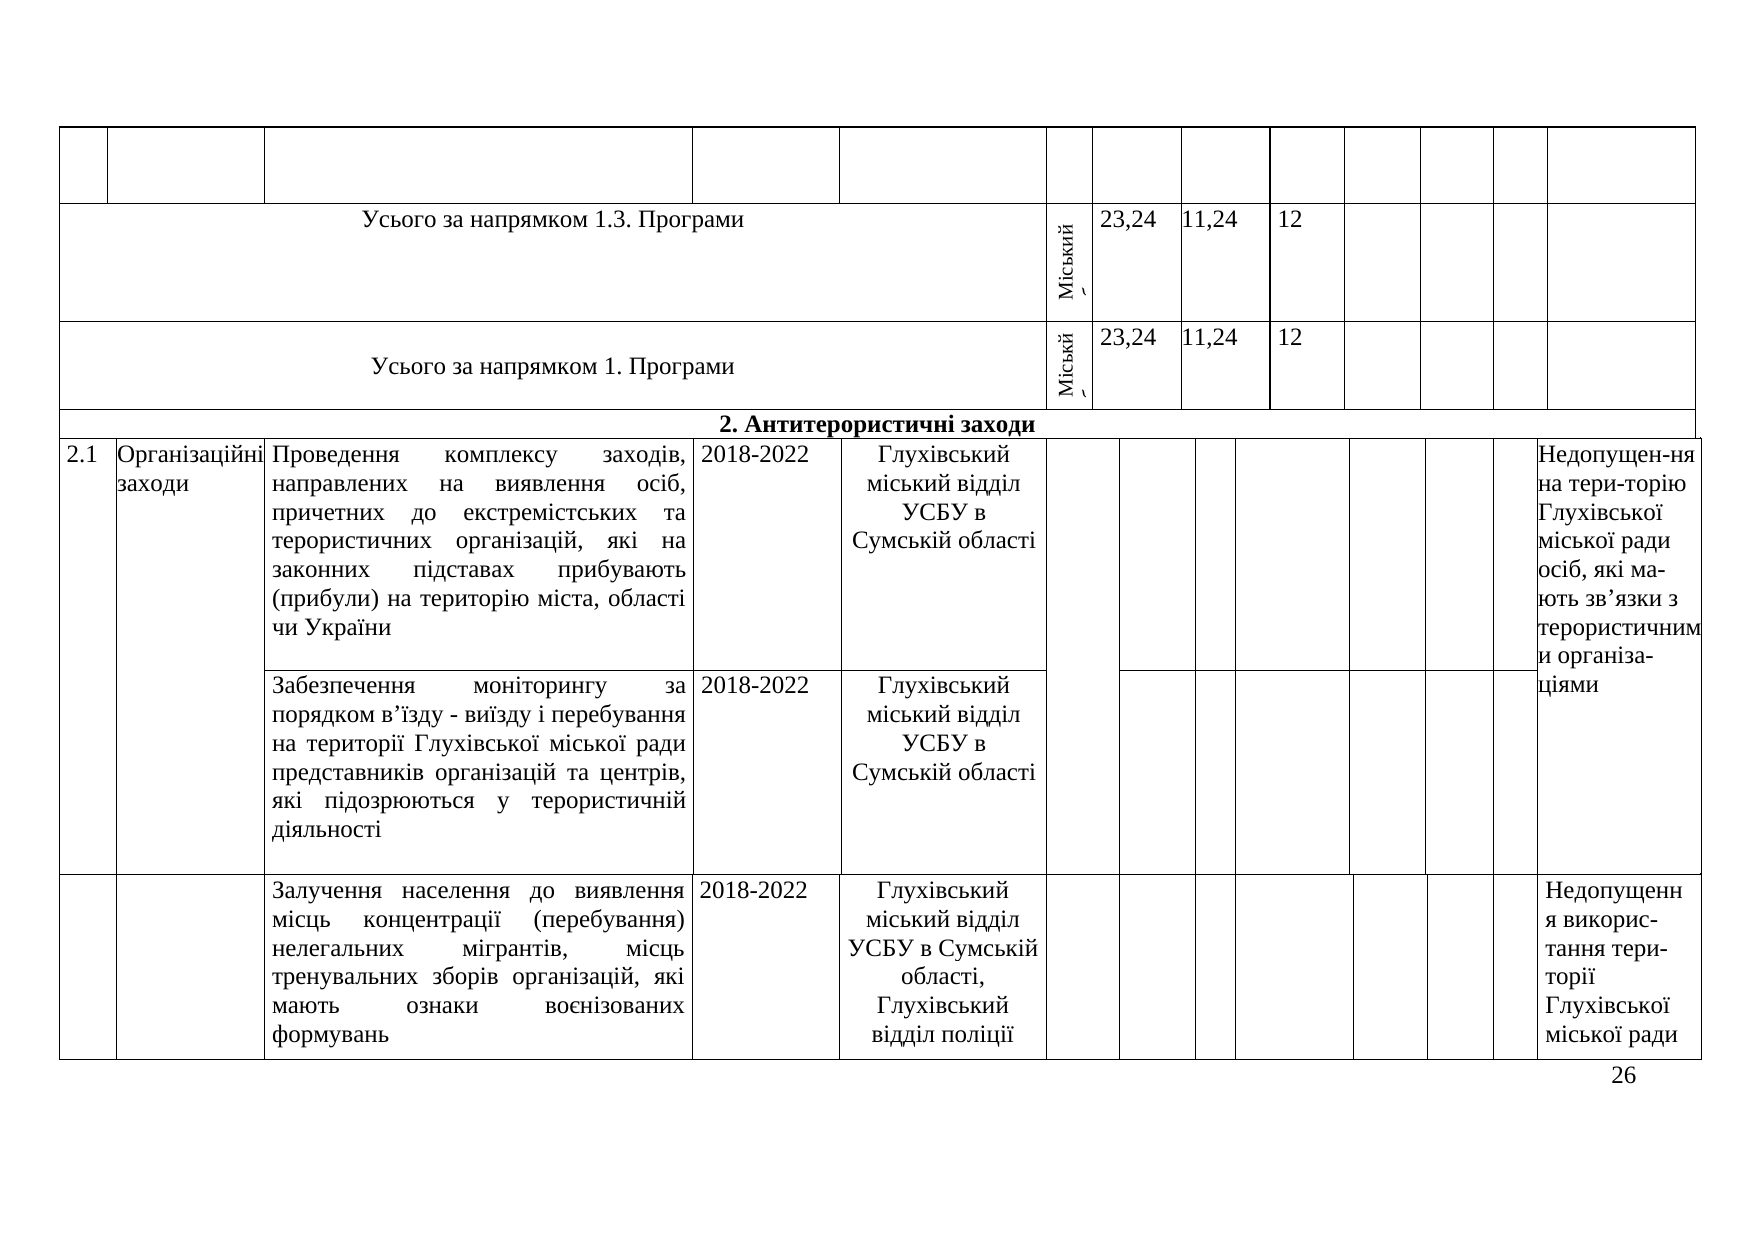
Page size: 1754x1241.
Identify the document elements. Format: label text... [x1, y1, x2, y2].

table_cell [1548, 128, 1695, 203]
table_cell [1196, 439, 1235, 669]
table_cell [1120, 439, 1195, 669]
table_cell Усього за напрямком 1. Програми [60, 322, 1046, 408]
table_cell [108, 128, 264, 203]
table_cell [1120, 671, 1195, 874]
table_cell [1345, 204, 1420, 321]
table_cell [1421, 322, 1493, 408]
table_cell [1428, 875, 1493, 1059]
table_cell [265, 875, 692, 1059]
table_cell Глухівський міський відділ УСБУ в Сумській області [842, 439, 1046, 669]
table_cell [1494, 128, 1547, 203]
table_cell [1345, 322, 1420, 408]
table_cell Міський бюджет [1047, 204, 1092, 321]
table_cell [1350, 439, 1425, 669]
table_cell 11,24 [1182, 204, 1269, 321]
table_cell [1350, 671, 1425, 874]
table_cell [693, 128, 839, 203]
table_cell [117, 875, 264, 1059]
table_cell [1196, 671, 1235, 874]
table_cell 2. Антитерористичні заходи [60, 410, 1695, 438]
table_cell [1271, 128, 1344, 203]
table_cell [60, 875, 116, 1059]
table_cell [840, 875, 1046, 1059]
table_cell [1421, 128, 1493, 203]
table_cell 2018-2022 [694, 671, 841, 874]
table_cell 12 [1271, 322, 1344, 408]
table_cell [1047, 875, 1119, 1059]
table_cell Недопущен-ня на тери-торію Глухівської міської ради осіб, які ма-ють зв’язки з терористичними організа-ціями [1538, 439, 1701, 874]
table_cell [1426, 439, 1493, 669]
table_cell [1345, 128, 1420, 203]
table_cell Глухівський міський відділ УСБУ в Сумській області [842, 671, 1046, 874]
table_cell Забезпечення моніторингу за порядком в’їзду - виїзду і перебування на території Глухівської міської ради представників організацій та центрів, які підозрюються у терористичній діяльності [265, 671, 693, 874]
table_cell [1494, 439, 1537, 669]
table_cell [1093, 128, 1181, 203]
table_cell [1047, 439, 1119, 874]
table_cell [1494, 875, 1537, 1059]
table_cell Проведення комплексу заходів, направлених на виявлення осіб, причетних до екстремістських та терористичних організацій, які на законних підставах прибувають (прибули) на територію міста, області чи України [265, 439, 693, 669]
table_cell [1120, 875, 1195, 1059]
table_cell [1548, 204, 1695, 321]
table_cell 23,24 [1093, 204, 1181, 321]
table_cell [1421, 204, 1493, 321]
table_cell [265, 128, 692, 203]
table_cell 2.1 [60, 439, 116, 874]
table_cell Організаційні заходи [117, 439, 264, 874]
table_cell [1426, 671, 1493, 874]
table_cell [1182, 128, 1269, 203]
table_cell [1236, 671, 1349, 874]
table_cell [60, 128, 107, 203]
table_cell [1494, 322, 1547, 408]
table_cell 12 [1271, 204, 1344, 321]
table_cell 23,24 [1093, 322, 1181, 408]
table_cell [1196, 875, 1235, 1059]
table_cell [840, 128, 1046, 203]
table_cell [1047, 128, 1092, 203]
table_cell Усього за напрямком 1.3. Програми [60, 204, 1046, 321]
table_cell [1494, 671, 1537, 874]
table_cell 2018-2022 [694, 439, 841, 669]
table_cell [1538, 875, 1701, 1059]
table_cell [1548, 322, 1695, 408]
table_cell 2018-2022 [693, 875, 839, 1059]
table_cell [1354, 875, 1427, 1059]
table_cell 11,24 [1182, 322, 1269, 408]
table_cell Міськй бюджет [1047, 322, 1092, 408]
table_cell [1236, 875, 1353, 1059]
table_cell [1236, 439, 1349, 669]
table_cell [1494, 204, 1547, 321]
